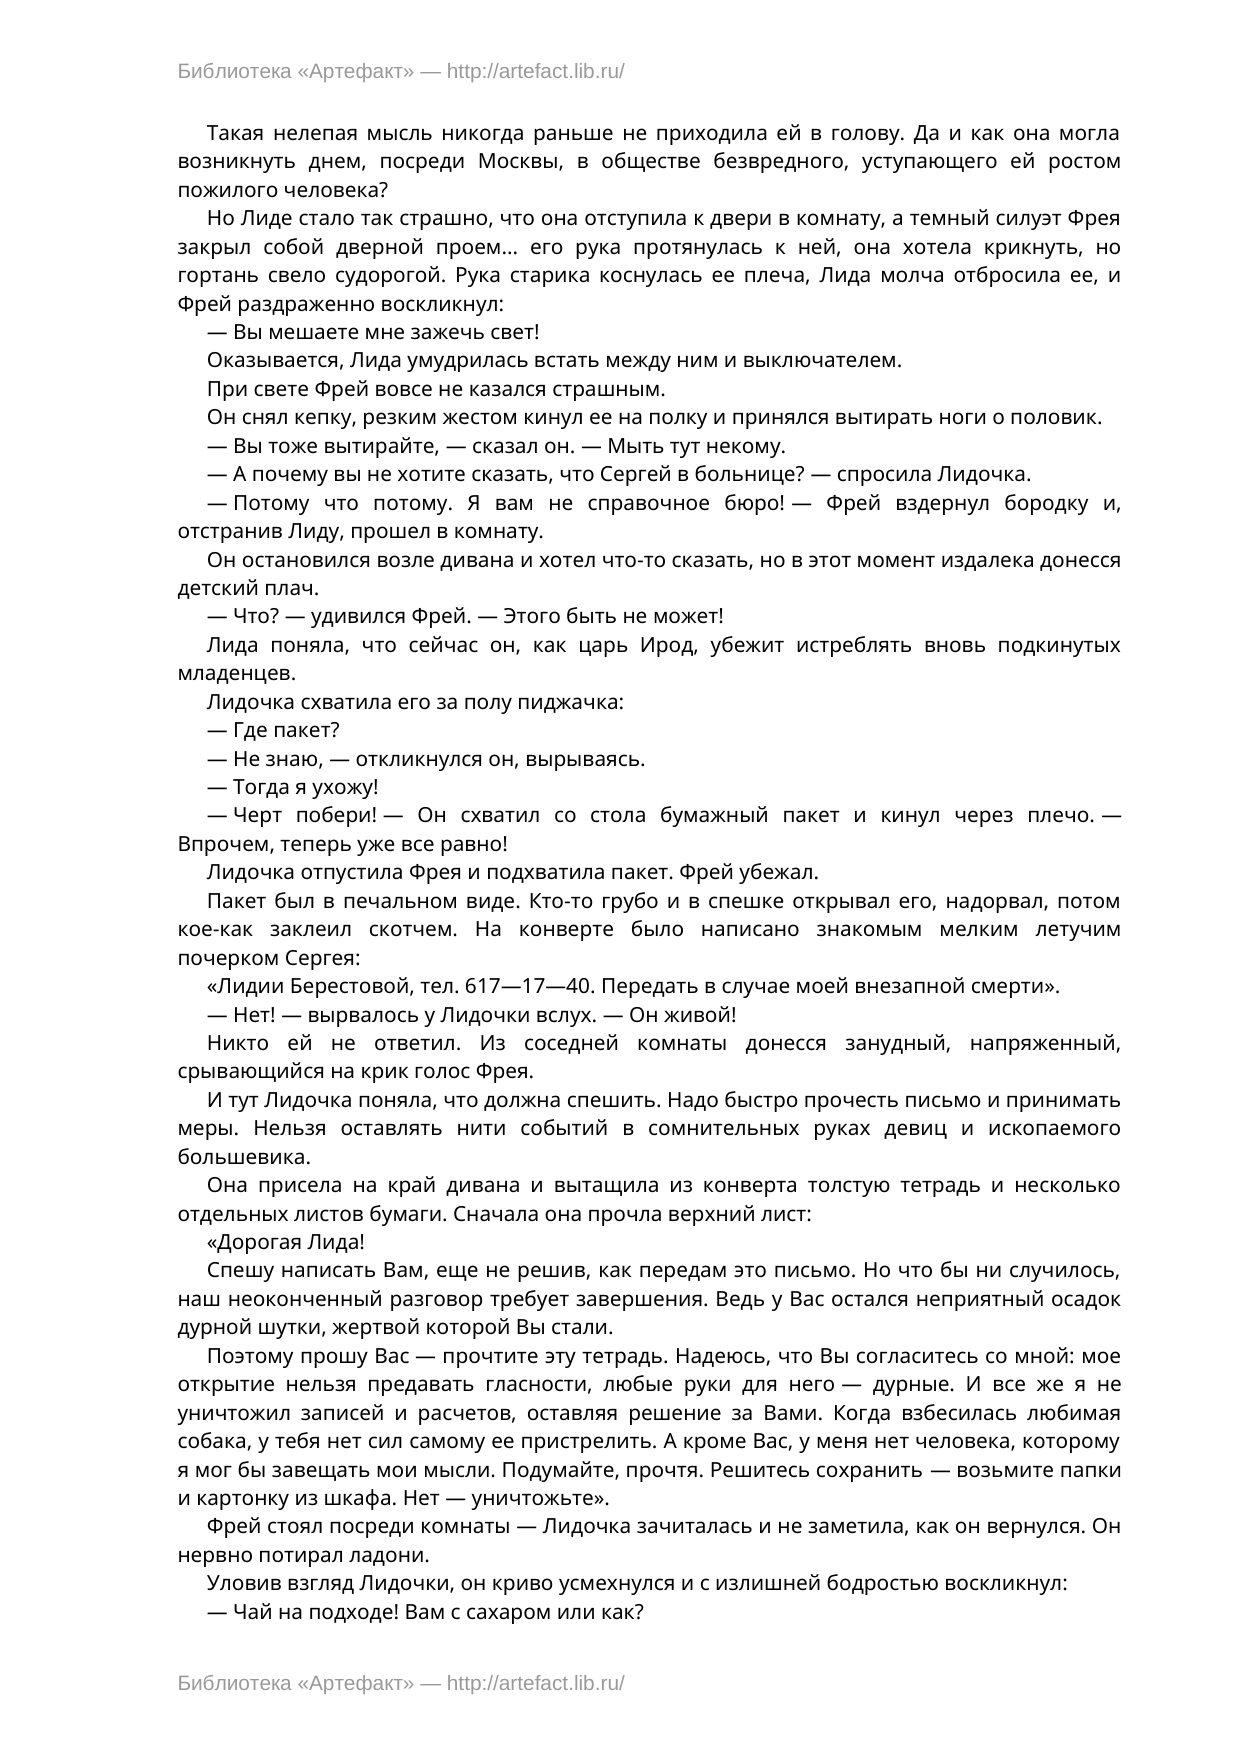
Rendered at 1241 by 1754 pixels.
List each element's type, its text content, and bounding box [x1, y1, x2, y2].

text Фрей стоял посреди комнаты — Лидочка зачиталась и не заметила, как он вернулся. Он нервно потирал ладони. [177, 1512, 1122, 1568]
text Она присела на край дивана и вытащила из конверта толстую тетрадь и несколько отдельных листов бумаги. Сначала она прочла верхний лист: [177, 1170, 1122, 1227]
text Лидочка отпустила Фрея и подхватила пакет. Фрей убежал. [177, 857, 1122, 886]
text Оказывается, Лида умудрилась встать между ним и выключателем. [177, 346, 1122, 374]
text При свете Фрей вовсе не казался страшным. [177, 374, 1122, 402]
text — Потому что потому. Я вам не справочное бюро! — Фрей вздернул бородку и, отстранив Лиду, прошел в комнату. [177, 488, 1122, 545]
text «Лидии Берестовой, тел. 617—17—40. Передать в случае моей внезапной смерти». [177, 971, 1122, 1000]
text «Дорогая Лида! [177, 1227, 1122, 1256]
text — Что? — удивился Фрей. — Этого быть не может! [177, 602, 1122, 630]
text Спешу написать Вам, еще не решив, как передам это письмо. Но что бы ни случилось, наш неоконченный разговор требует завершения. Ведь у Вас остался неприятный осадок дурной шутки, жертвой которой Вы стали. [177, 1256, 1122, 1341]
text — Черт побери! — Он схватил со стола бумажный пакет и кинул через плечо. — Впрочем, теперь уже все равно! [177, 801, 1122, 857]
text Он остановился возле дивана и хотел что-то сказать, но в этот момент издалека донесся детский плач. [177, 545, 1122, 602]
text Лидочка схватила его за полу пиджачка: [177, 687, 1122, 715]
text — Вы тоже вытирайте, — сказал он. — Мыть тут некому. [177, 431, 1122, 459]
text Но Лиде стало так страшно, что она отступила к двери в комнату, а темный силуэт Фрея закрыл собой дверной проем... его рука протянулась к ней, она хотела крикнуть, но гортань свело судорогой. Рука старика коснулась ее плеча, Лида молча отбросила ее, и Фрей раздраженно воскликнул: [177, 203, 1122, 317]
text — Не знаю, — откликнулся он, вырываясь. [177, 744, 1122, 772]
text Уловив взгляд Лидочки, он криво усмехнулся и с излишней бодростью воскликнул: [177, 1568, 1122, 1597]
text Никто ей не ответил. Из соседней комнаты донесся занудный, напряженный, срывающийся на крик голос Фрея. [177, 1028, 1122, 1085]
text Он снял кепку, резким жестом кинул ее на полку и принялся вытирать ноги о половик. [177, 402, 1122, 431]
text Лида поняла, что сейчас он, как царь Ирод, убежит истреблять вновь подкинутых младенцев. [177, 630, 1122, 687]
text И тут Лидочка поняла, что должна спешить. Надо быстро прочесть письмо и принимать меры. Нельзя оставлять нити событий в сомнительных руках девиц и ископаемого большевика. [177, 1085, 1122, 1170]
text — Вы мешаете мне зажечь свет! [177, 317, 1122, 346]
text — Тогда я ухожу! [177, 772, 1122, 801]
text — Чай на подходе! Вам с сахаром или как? [177, 1597, 1122, 1625]
text — Где пакет? [177, 715, 1122, 744]
text Такая нелепая мысль никогда раньше не приходила ей в голову. Да и как она могла возникнуть днем, посреди Москвы, в обществе безвредного, уступающего ей ростом пожилого человека? [177, 118, 1122, 203]
text Пакет был в печальном виде. Кто-то грубо и в спешке открывал его, надорвал, потом кое-как заклеил скотчем. На конверте было написано знакомым мелким летучим почерком Сергея: [177, 886, 1122, 971]
text — А почему вы не хотите сказать, что Сергей в больнице? — спросила Лидочка. [177, 459, 1122, 488]
text — Нет! — вырвалось у Лидочки вслух. — Он живой! [177, 1000, 1122, 1028]
text Поэтому прошу Вас — прочтите эту тетрадь. Надеюсь, что Вы согласитесь со мной: мое открытие нельзя предавать гласности, любые руки для него — дурные. И все же я не уничтожил записей и расчетов, оставляя решение за Вами. Когда взбесилась любимая собака, у тебя нет сил самому ее пристрелить. А кроме Вас, у меня нет человека, которому я мог бы завещать мои мысли. Подумайте, прочтя. Решитесь сохранить — возьмите папки и картонку из шкафа. Нет — уничтожьте». [177, 1341, 1122, 1512]
